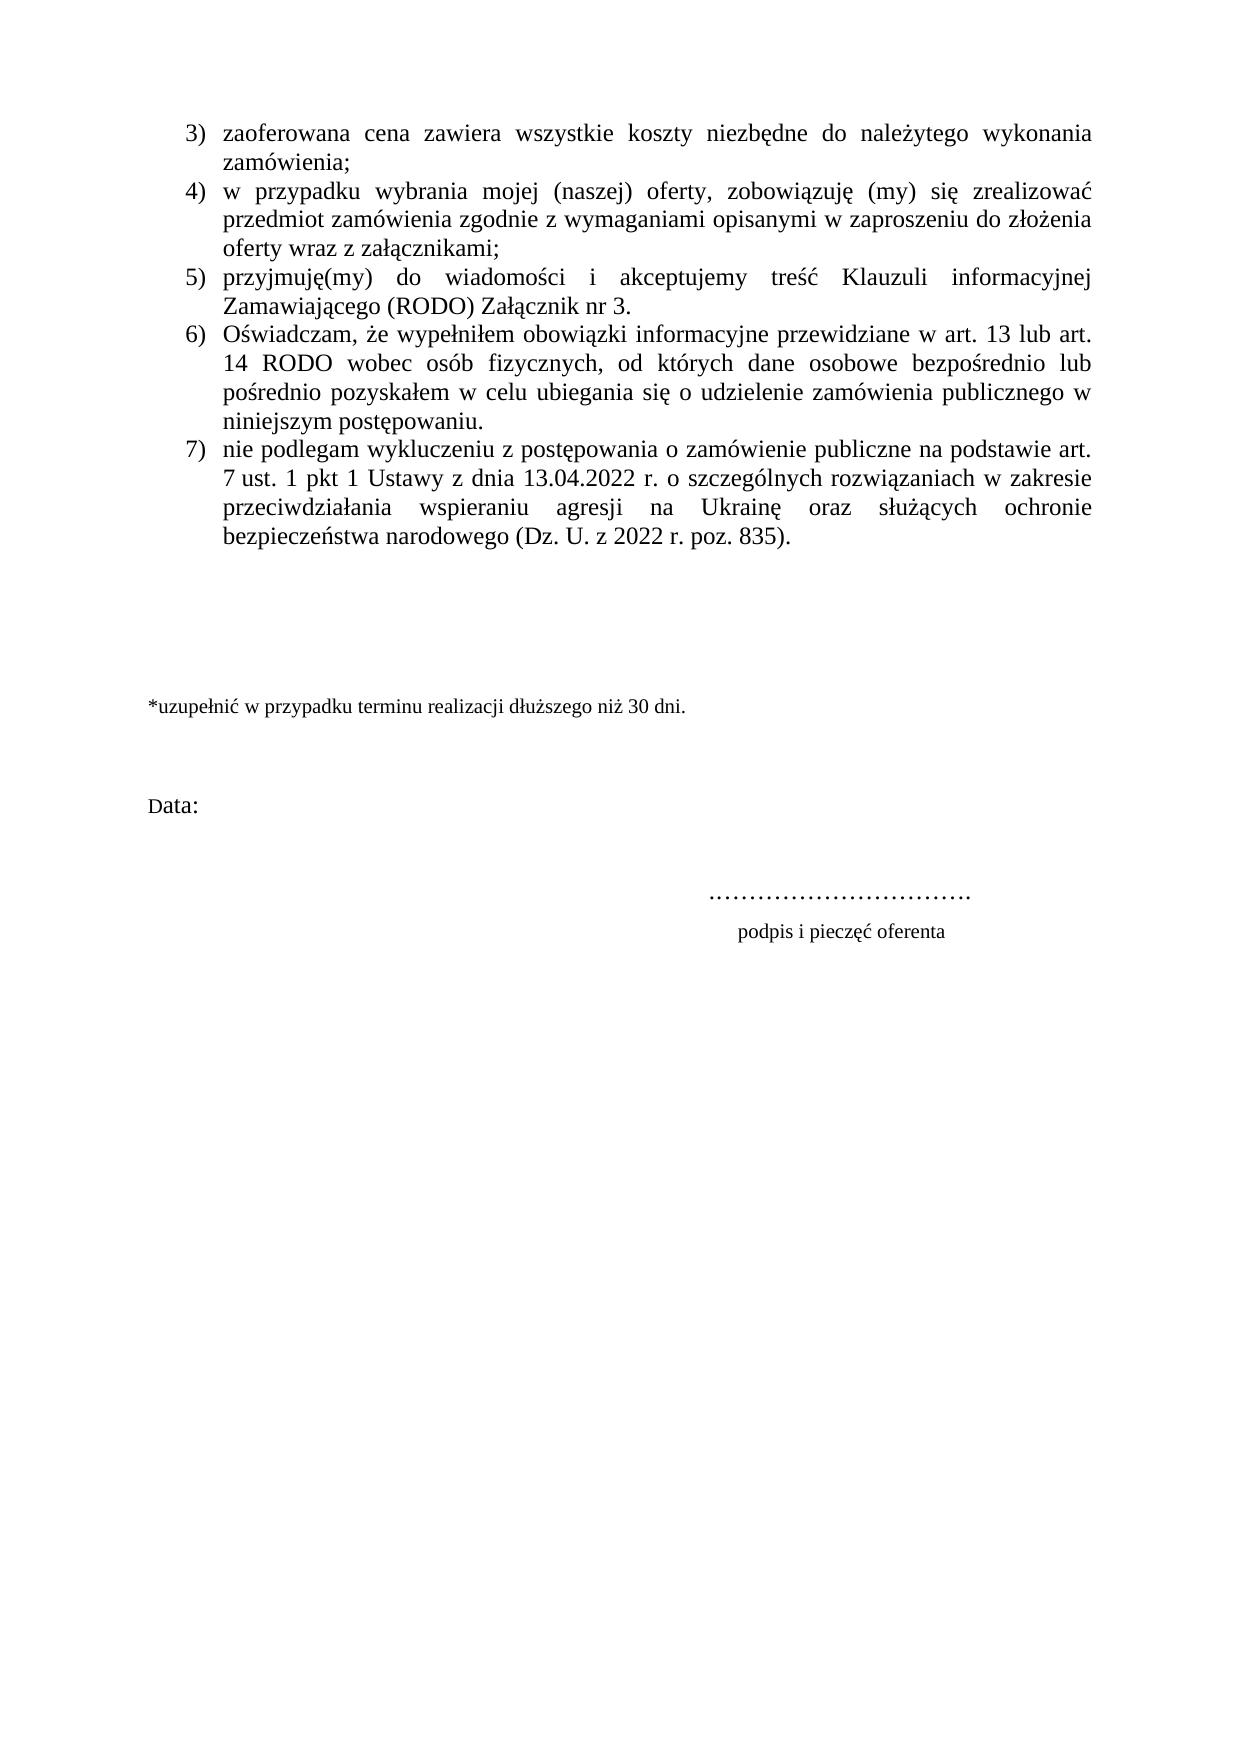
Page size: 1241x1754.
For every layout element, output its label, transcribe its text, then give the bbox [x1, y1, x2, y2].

text .…………………………. [664, 876, 1093, 905]
text podpis i pieczęć oferenta [664, 919, 1093, 943]
list zaoferowana cena zawiera wszystkie koszty niezbędne do należytego wykonania zamówienia; [185, 118, 1093, 176]
text *uzupełnić w przypadku terminu realizacji dłuższego niż 30 dni. [148, 694, 1093, 718]
list Oświadczam, że wypełniłem obowiązki informacyjne przewidziane w art. 13 lub art. 14 RODO wobec osób fizycznych, od których dane osobowe bezpośrednio lub pośrednio pozyskałem w celu ubiegania się o udzielenie zamówienia publicznego w niniejszym postępowaniu. [185, 319, 1093, 434]
list w przypadku wybrania mojej (naszej) oferty, zobowiązuję (my) się zrealizować przedmiot zamówienia zgodnie z wymaganiami opisanymi w zaproszeniu do złożenia oferty wraz z załącznikami; [185, 176, 1093, 262]
list nie podlegam wykluczeniu z postępowania o zamówienie publiczne na podstawie art. 7 ust. 1 pkt 1 Ustawy z dnia 13.04.2022 r. o szczególnych rozwiązaniach w zakresie przeciwdziałania wspieraniu agresji na Ukrainę oraz służących ochronie bezpieczeństwa narodowego (Dz. U. z 2022 r. poz. 835). [185, 434, 1093, 549]
text Data: [148, 790, 1093, 818]
list przyjmuję(my) do wiadomości i akceptujemy treść Klauzuli informacyjnej Zamawiającego (RODO) Załącznik nr 3. [185, 262, 1093, 319]
